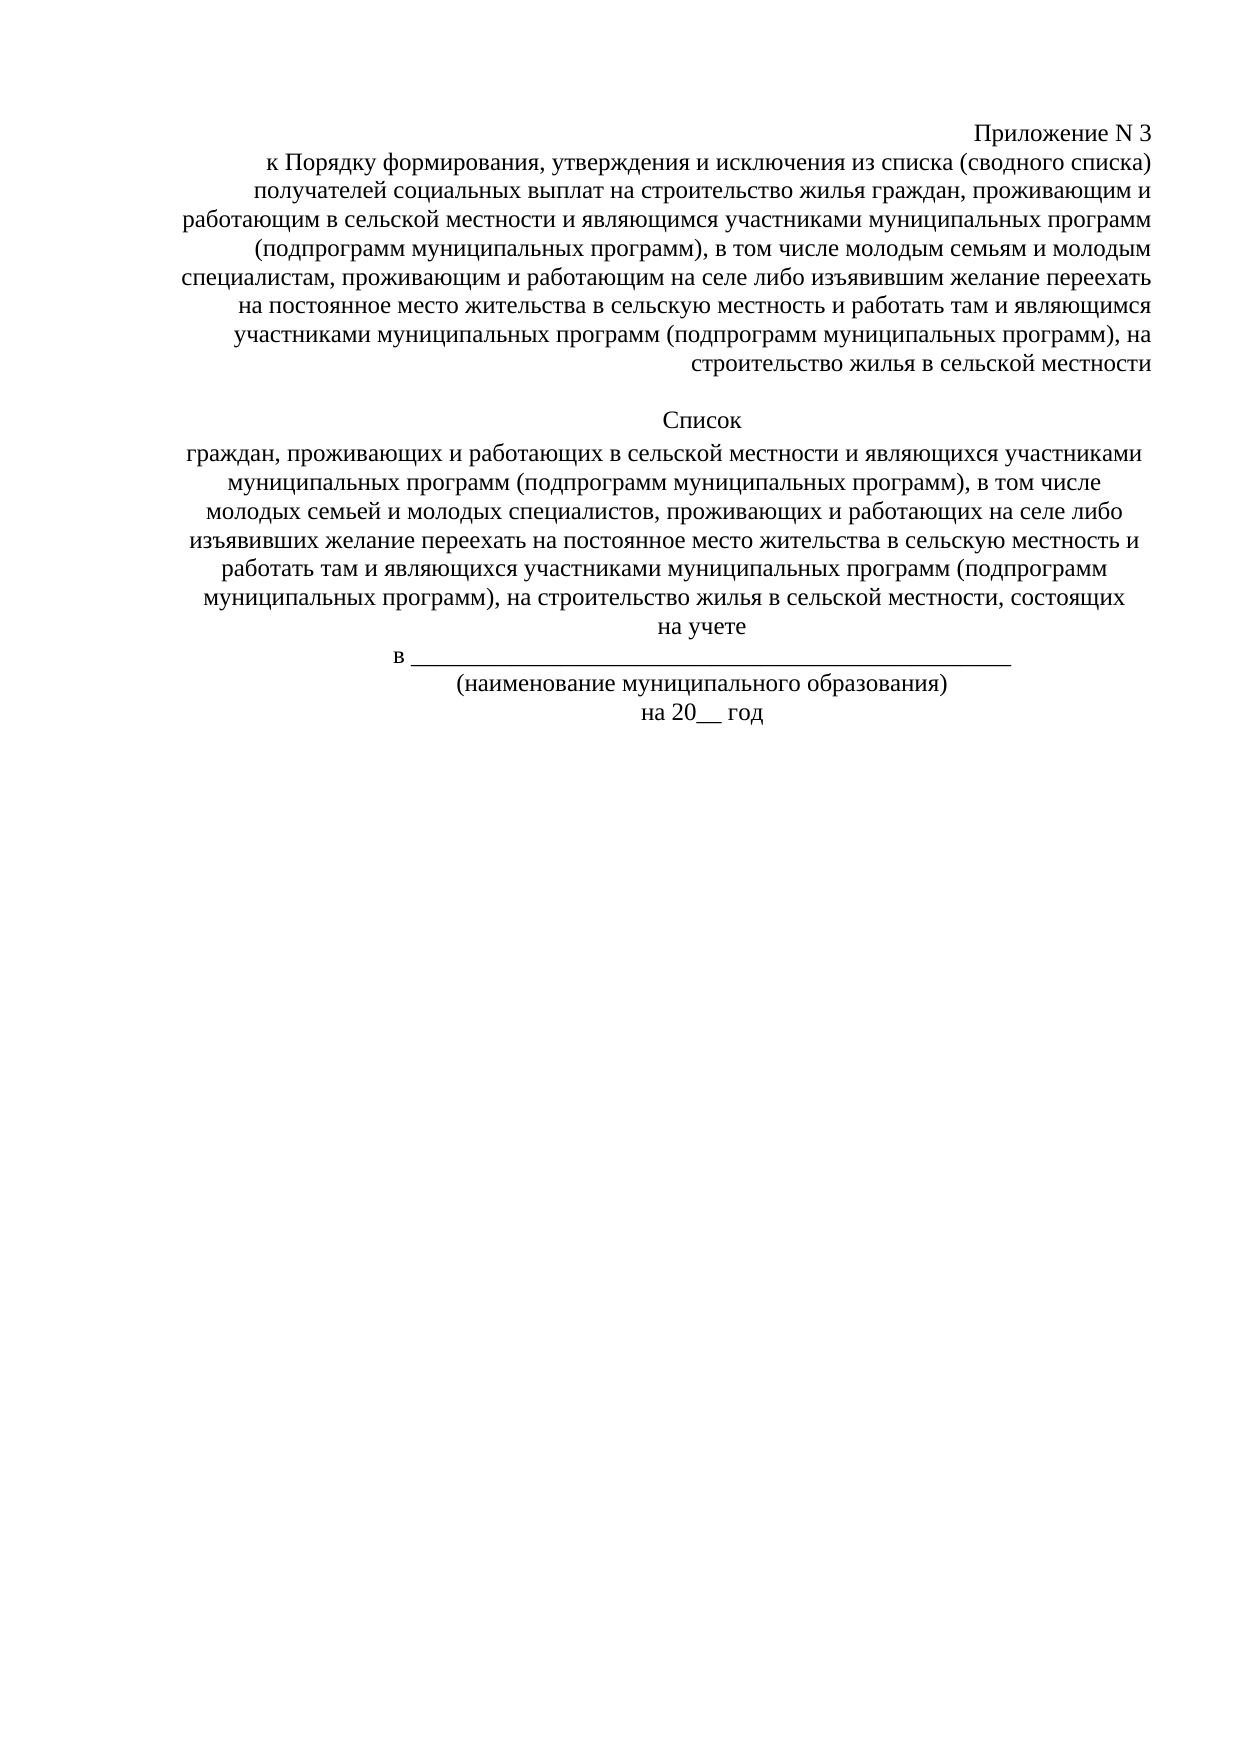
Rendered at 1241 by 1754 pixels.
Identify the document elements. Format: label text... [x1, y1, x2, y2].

text (наименование муниципального образования) [177, 668, 1152, 697]
text Приложение N 3 [177, 118, 1152, 147]
text к Порядку формирования, утверждения и исключения из списка (сводного списка) получателей социальных выплат на строительство жилья граждан, проживающим и работающим в сельской местности и являющимся участниками муниципальных программ (подпрограмм муниципальных программ), в том числе молодым семьям и молодым специалистам, проживающим и работающим на селе либо изъявившим желание переехать на постоянное место жительства в сельскую местность и работать там и являющимся участниками муниципальных программ (подпрограмм муниципальных программ), на строительство жилья в сельской местности [177, 147, 1152, 377]
text на учете [177, 611, 1152, 640]
subtitle граждан, проживающих и работающих в сельской местности и являющихся участниками муниципальных программ (подпрограмм муниципальных программ), в том числе молодых семьей и молодых специалистов, проживающих и работающих на селе либо изъявивших желание переехать на постоянное место жительства в сельскую местность и работать там и являющихся участниками муниципальных программ (подпрограмм муниципальных программ), на строительство жилья в сельской местности, состоящих [177, 438, 1152, 611]
text в ________________________________________________ [177, 640, 1152, 668]
text на 20__ год [177, 697, 1152, 726]
text Список [177, 406, 1152, 434]
